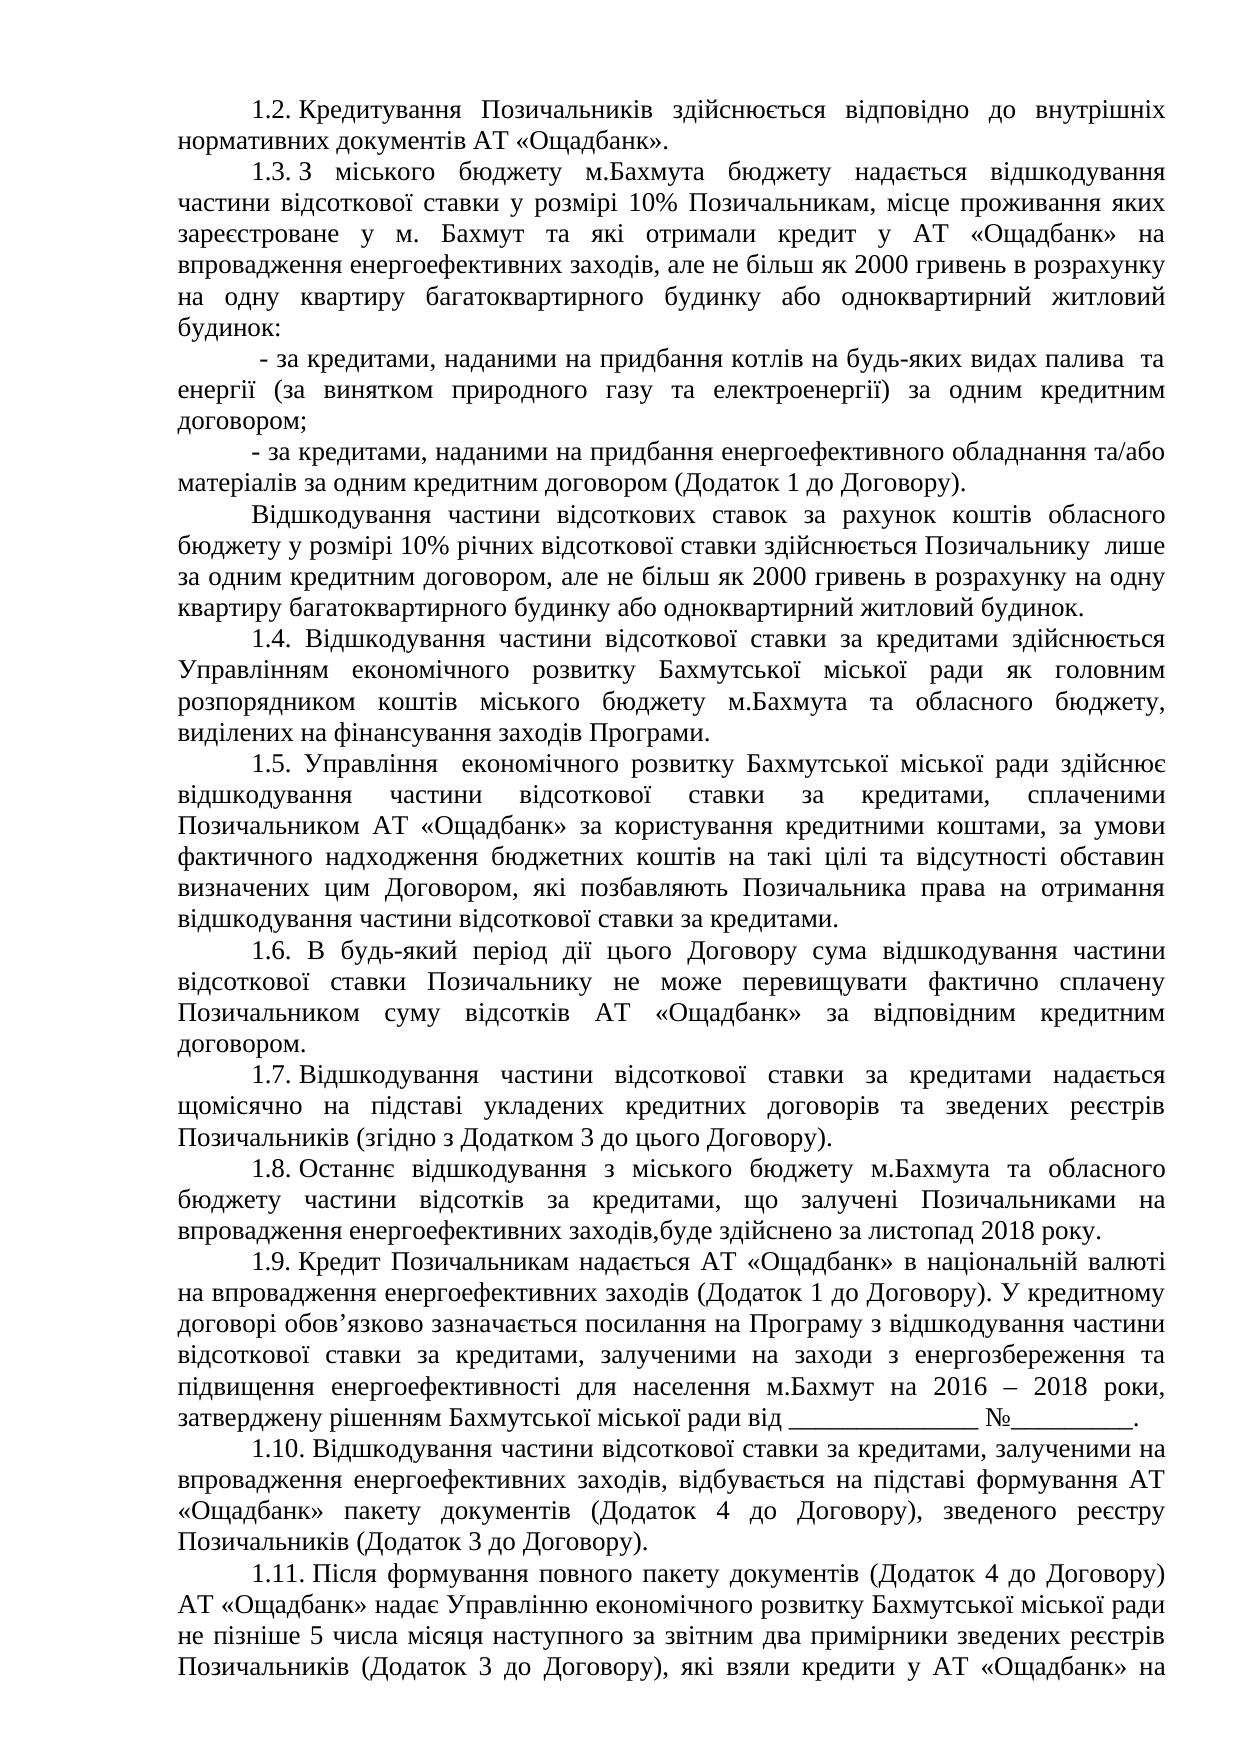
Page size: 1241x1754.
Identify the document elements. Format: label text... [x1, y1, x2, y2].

text 1.5. Управління економічного розвитку Бахмутської міської ради здійснює відшкодування частини відсоткової ставки за кредитами, сплаченими Позичальником АТ «Ощадбанк» за користування кредитними коштами, за умови фактичного надходження бюджетних коштів на такі цілі та відсутності обставин визначених цим Договором, які позбавляють Позичальника права на отримання відшкодування частини відсоткової ставки за кредитами. [177, 747, 1167, 934]
text 1.8. Останнє відшкодування з міського бюджету м.Бахмута та обласного бюджету частини відсотків за кредитами, що залучені Позичальниками на впровадження енергоефективних заходів,буде здійснено за листопад 2018 року. [177, 1152, 1167, 1245]
text 1.9. Кредит Позичальникам надається АТ «Ощадбанк» в національній валюті на впровадження енергоефективних заходів (Додаток 1 до Договору). У кредитному договорі обов’язково зазначається посилання на Програму з відшкодування частини відсоткової ставки за кредитами, залученими на заходи з енергозбереження та підвищення енергоефективності для населення м.Бахмут на 2016 – 2018 роки, затверджену рішенням Бахмутської міської ради від ______________ №_________. [177, 1245, 1167, 1432]
text 1.10. Відшкодування частини відсоткової ставки за кредитами, залученими на впровадження енергоефективних заходів, відбувається на підставі формування АТ «Ощадбанк» пакету документів (Додаток 4 до Договору), зведеного реєстру Позичальників (Додаток 3 до Договору). [177, 1432, 1167, 1557]
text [177, 1557, 1167, 1681]
text - за кредитами, наданими на придбання котлів на будь-яких видах палива та енергії (за винятком природного газу та електроенергії) за одним кредитним договором; [177, 342, 1167, 435]
text 1.7. Відшкодування частини відсоткової ставки за кредитами надається щомісячно на підставі укладених кредитних договорів та зведених реєстрів Позичальників (згідно з Додатком 3 до цього Договору). [177, 1058, 1167, 1152]
text - за кредитами, наданими на придбання енергоефективного обладнання та/або матеріалів за одним кредитним договором (Додаток 1 до Договору). [177, 435, 1167, 498]
text 1.6. В будь-який період дії цього Договору сума відшкодування частини відсоткової ставки Позичальнику не може перевищувати фактично сплачену Позичальником суму відсотків АТ «Ощадбанк» за відповідним кредитним договором. [177, 934, 1167, 1058]
text 1.3. З міського бюджету м.Бахмута бюджету надається відшкодування частини відсоткової ставки у розмірі 10% Позичальникам, місце проживання яких зареєстроване у м. Бахмут та які отримали кредит у АТ «Ощадбанк» на впровадження енергоефективних заходів, але не більш як 2000 гривень в розрахунку на одну квартиру багатоквартирного будинку або одноквартирний житловий будинок: [177, 155, 1167, 342]
text 1.2. Кредитування Позичальників здійснюється відповідно до внутрішніх нормативних документів АТ «Ощадбанк». [177, 93, 1167, 155]
text Відшкодування частини відсоткових ставок за рахунок коштів обласного бюджету у розмірі 10% річних відсоткової ставки здійснюється Позичальнику лише за одним кредитним договором, але не більш як 2000 гривень в розрахунку на одну квартиру багатоквартирного будинку або одноквартирний житловий будинок. [177, 498, 1167, 622]
text 1.4. Відшкодування частини відсоткової ставки за кредитами здійснюється Управлінням економічного розвитку Бахмутської міської ради як головним розпорядником коштів міського бюджету м.Бахмута та обласного бюджету, виділених на фінансування заходів Програми. [177, 622, 1167, 747]
